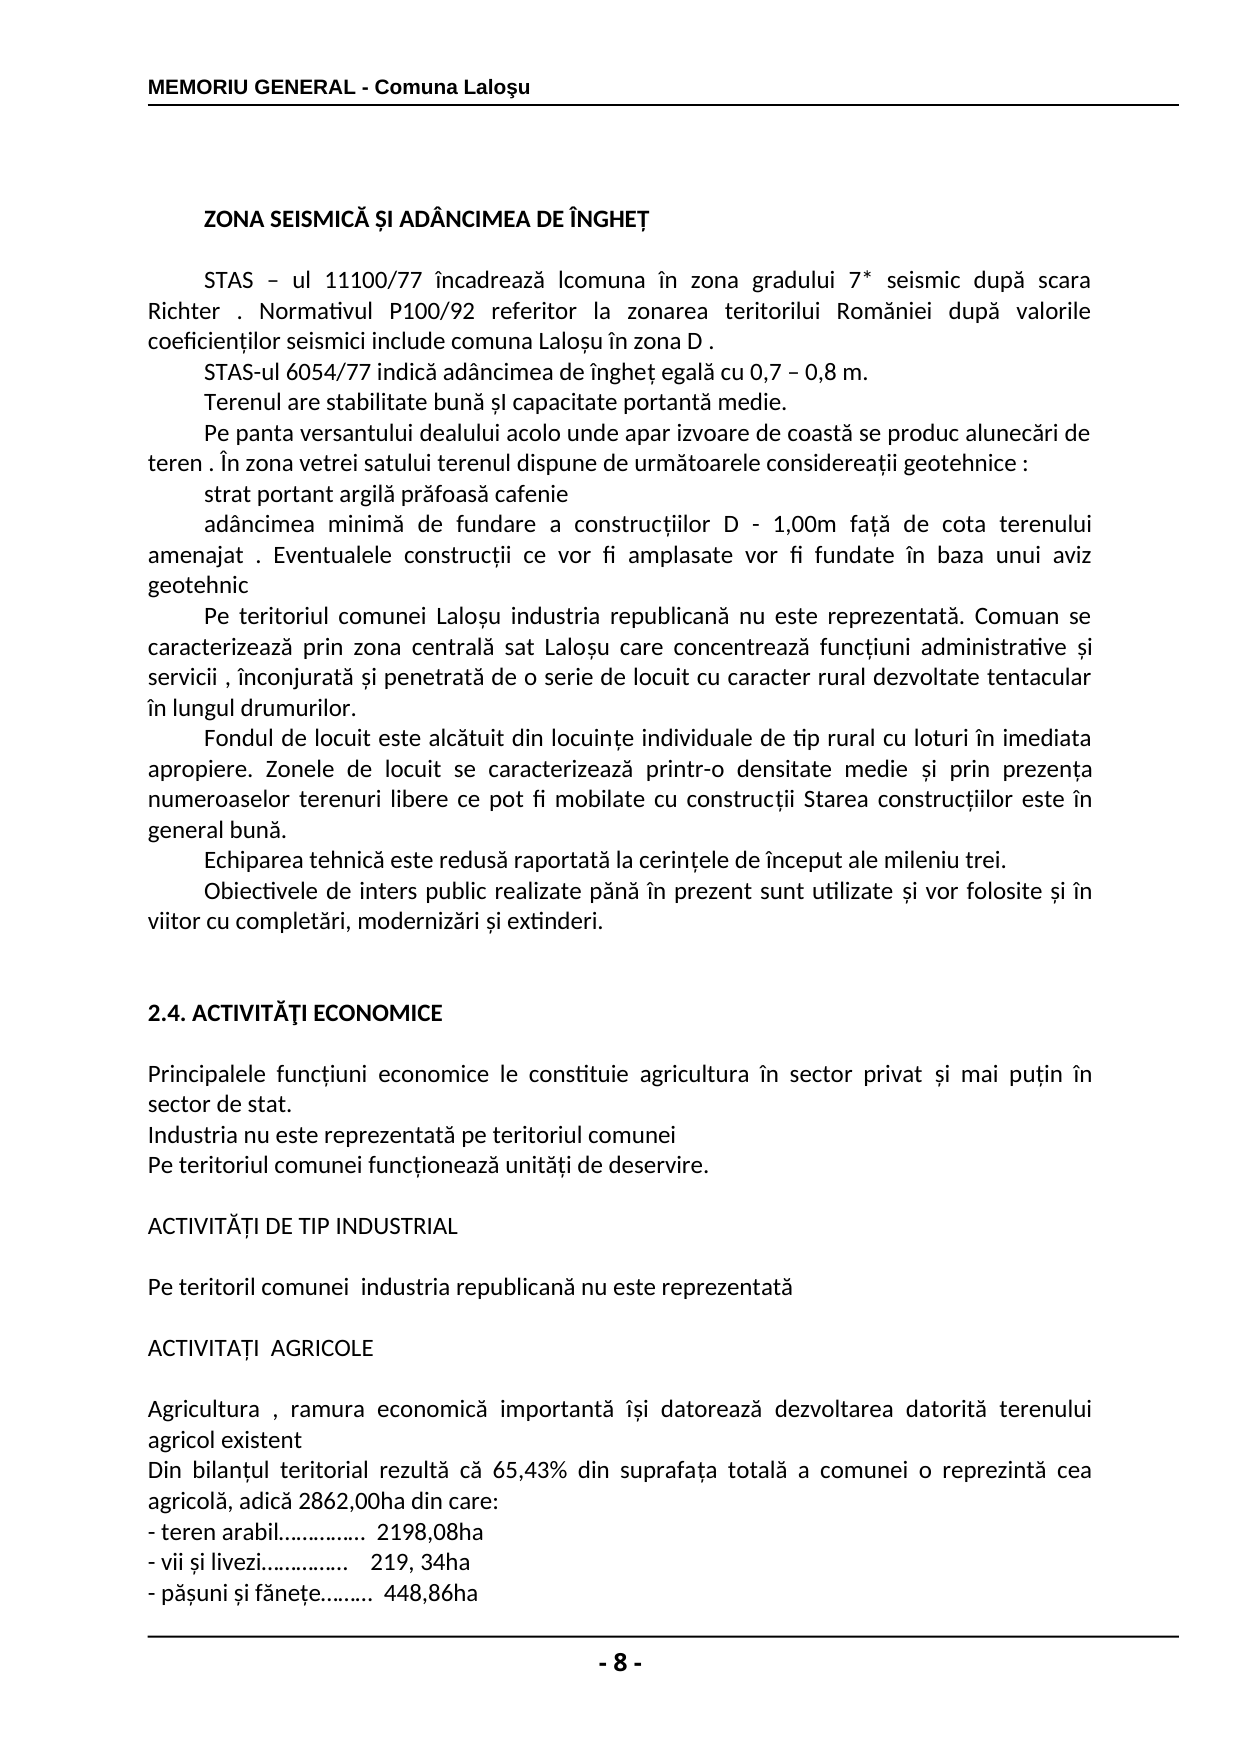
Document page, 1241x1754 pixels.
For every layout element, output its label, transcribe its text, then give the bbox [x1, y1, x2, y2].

text ACTIVITĂȚI DE TIP INDUSTRIAL [148, 1211, 1092, 1241]
text - teren arabil…………… 2198,08ha [148, 1516, 1092, 1546]
text Industria nu este reprezentată pe teritoriul comunei [148, 1119, 1092, 1149]
text STAS-ul 6054/77 indică adâncimea de îngheț egală cu 0,7 – 0,8 m. [148, 356, 1092, 386]
text Obiectivele de inters public realizate pănă în prezent sunt utilizate și vor folosite și în viitor cu completări, modernizări și extinderi. [148, 875, 1092, 936]
text Terenul are stabilitate bună șI capacitate portantă medie. [148, 386, 1092, 417]
text strat portant argilă prăfoasă cafenie [148, 478, 1092, 508]
text ACTIVITAȚI AGRICOLE [148, 1333, 1092, 1363]
text adâncimea minimă de fundare a construcțiilor D - 1,00m față de cota terenului amenajat . Eventualele construcții ce vor fi amplasate vor fi fundate în baza unui aviz geotehnic [148, 508, 1092, 600]
text Pe panta versantului dealului acolo unde apar izvoare de coastă se produc alunecări de teren . În zona vetrei satului terenul dispune de următoarele considereații geotehnice : [148, 417, 1092, 478]
text Din bilanțul teritorial rezultă că 65,43% din suprafața totală a comunei o reprezintă cea agricolă, adică 2862,00ha din care: [148, 1455, 1092, 1516]
text ZONA SEISMICĂ ȘI ADÂNCIMEA DE ÎNGHEȚ [148, 203, 1092, 234]
text Echiparea tehnică este redusă raportată la cerințele de început ale mileniu trei. [148, 844, 1092, 875]
text STAS – ul 11100/77 încadrează lcomuna în zona gradului 7* seismic după scara Richter . Normativul P100/92 referitor la zonarea teritorilui Romăniei după valorile coeficienților seismici include comuna Laloșu în zona D . [148, 264, 1092, 356]
text - vii și livezi…………… 219, 34ha [148, 1546, 1092, 1577]
text 2.4. ACTIVITĂŢI ECONOMICE [148, 997, 1092, 1027]
text Pe teritoril comunei industria republicană nu este reprezentată [148, 1272, 1092, 1302]
text Principalele funcțiuni economice le constituie agricultura în sector privat și mai puțin în sector de stat. [148, 1058, 1092, 1119]
text Pe teritoriul comunei Laloșu industria republicană nu este reprezentată. Comuan se caracterizează prin zona centrală sat Laloșu care concentrează funcțiuni administrative și servicii , înconjurată și penetrată de o serie de locuit cu caracter rural dezvoltate tentacular în lungul drumurilor. [148, 600, 1092, 722]
text Pe teritoriul comunei funcționează unități de deservire. [148, 1149, 1092, 1180]
text Agricultura , ramura economică importantă își datorează dezvoltarea datorită terenului agricol existent [148, 1394, 1092, 1455]
text Fondul de locuit este alcătuit din locuințe individuale de tip rural cu loturi în imediata apropiere. Zonele de locuit se caracterizează printr-o densitate medie și prin prezența numeroaselor terenuri libere ce pot fi mobilate cu construcții Starea construcțiilor este în general bună. [148, 722, 1092, 844]
text - pășuni și fănețe……… 448,86ha [148, 1577, 1092, 1607]
